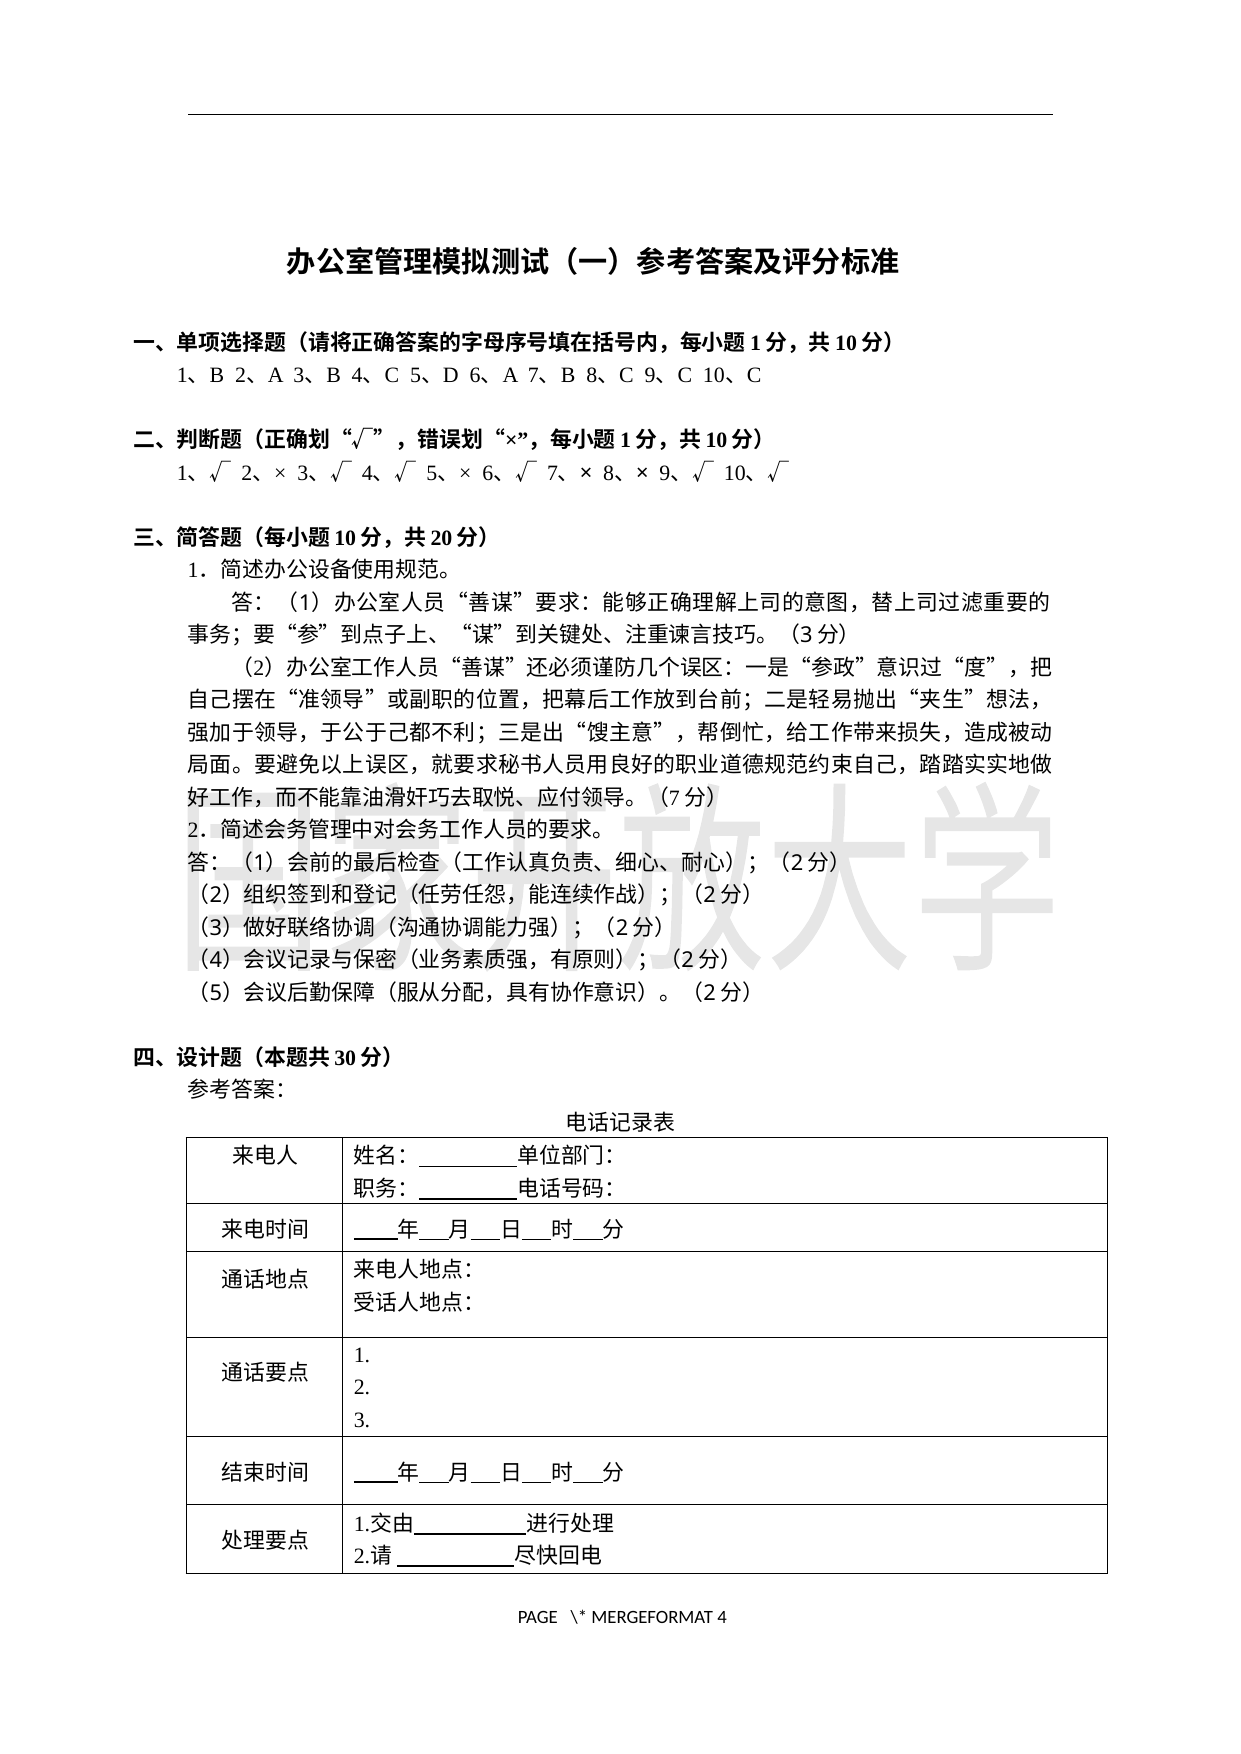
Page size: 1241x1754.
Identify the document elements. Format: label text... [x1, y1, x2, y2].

text 电话记录表 [187, 1104, 1053, 1137]
table_cell 来电时间 [187, 1204, 342, 1251]
table_cell 通话地点 [187, 1252, 342, 1337]
text 1、B 2、A 3、B 4、C 5、D 6、A 7、B 8、C 9、C 10、C [177, 357, 1053, 389]
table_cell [343, 1505, 1107, 1573]
text 办公室管理模拟测试（一）参考答案及评分标准 [133, 227, 1053, 292]
table_cell 处理要点 [187, 1505, 342, 1573]
text 一、单项选择题（请将正确答案的字母序号填在括号内，每小题1分，共10分） [133, 324, 1053, 357]
text 二、判断题（正确划“√”，错误划“×”，每小题1分，共10分） [133, 422, 1053, 454]
text （3）做好联络协调（沟通协调能力强）；（2分） [187, 909, 1053, 942]
table_cell 年 月 日 时 分 [343, 1204, 1107, 1251]
table_cell 年 月 日 时 分 [343, 1437, 1107, 1504]
text （2）办公室工作人员“善谋”还必须谨防几个误区：一是“参政”意识过“度”，把自己摆在“准领导”或副职的位置，把幕后工作放到台前；二是轻易抛出“夹生”想法，强加于领导，于公于己都不利；三是出“馊主意”，帮倒忙，给工作带来损失，造成被动局面。要避免以上误区，就要求秘书人员用良好的职业道德规范约束自己，踏踏实实地做好工作，而不能靠油滑奸巧去取悦、应付领导。（7分） [187, 649, 1053, 812]
text 参考答案： [187, 1072, 1053, 1104]
text 2．简述会务管理中对会务工作人员的要求。 [187, 812, 1053, 844]
text （4）会议记录与保密（业务素质强，有原则）；（2分） [187, 942, 1053, 974]
table_header 姓名： 单位部门： 职务： 电话号码： [343, 1138, 1107, 1203]
text （2）组织签到和登记（任劳任怨，能连续作战）；（2分） [187, 877, 1053, 909]
table_cell 来电人地点： 受话人地点： [343, 1252, 1107, 1337]
text 三、简答题（每小题10分，共20分） [133, 519, 1053, 552]
text 1、√ 2、× 3、√ 4、√ 5、× 6、√ 7、× 8、× 9、√ 10、√ [177, 454, 1053, 487]
text 答：（1）会前的最后检查（工作认真负责、细心、耐心）；（2分） [187, 844, 1053, 877]
table_header 来电人 [187, 1138, 342, 1203]
text 答：（1）办公室人员“善谋”要求：能够正确理解上司的意图，替上司过滤重要的事务；要“参”到点子上、“谋”到关键处、注重谏言技巧。（3分） [187, 584, 1053, 649]
table_cell 1. 2. 3. [343, 1338, 1107, 1436]
table_cell 结束时间 [187, 1437, 342, 1504]
text 四、设计题（本题共30分） [133, 1039, 1053, 1072]
text 1．简述办公设备使用规范。 [187, 552, 1053, 584]
table_cell 通话要点 [187, 1338, 342, 1436]
text （5）会议后勤保障（服从分配，具有协作意识）。（2分） [187, 974, 1053, 1007]
